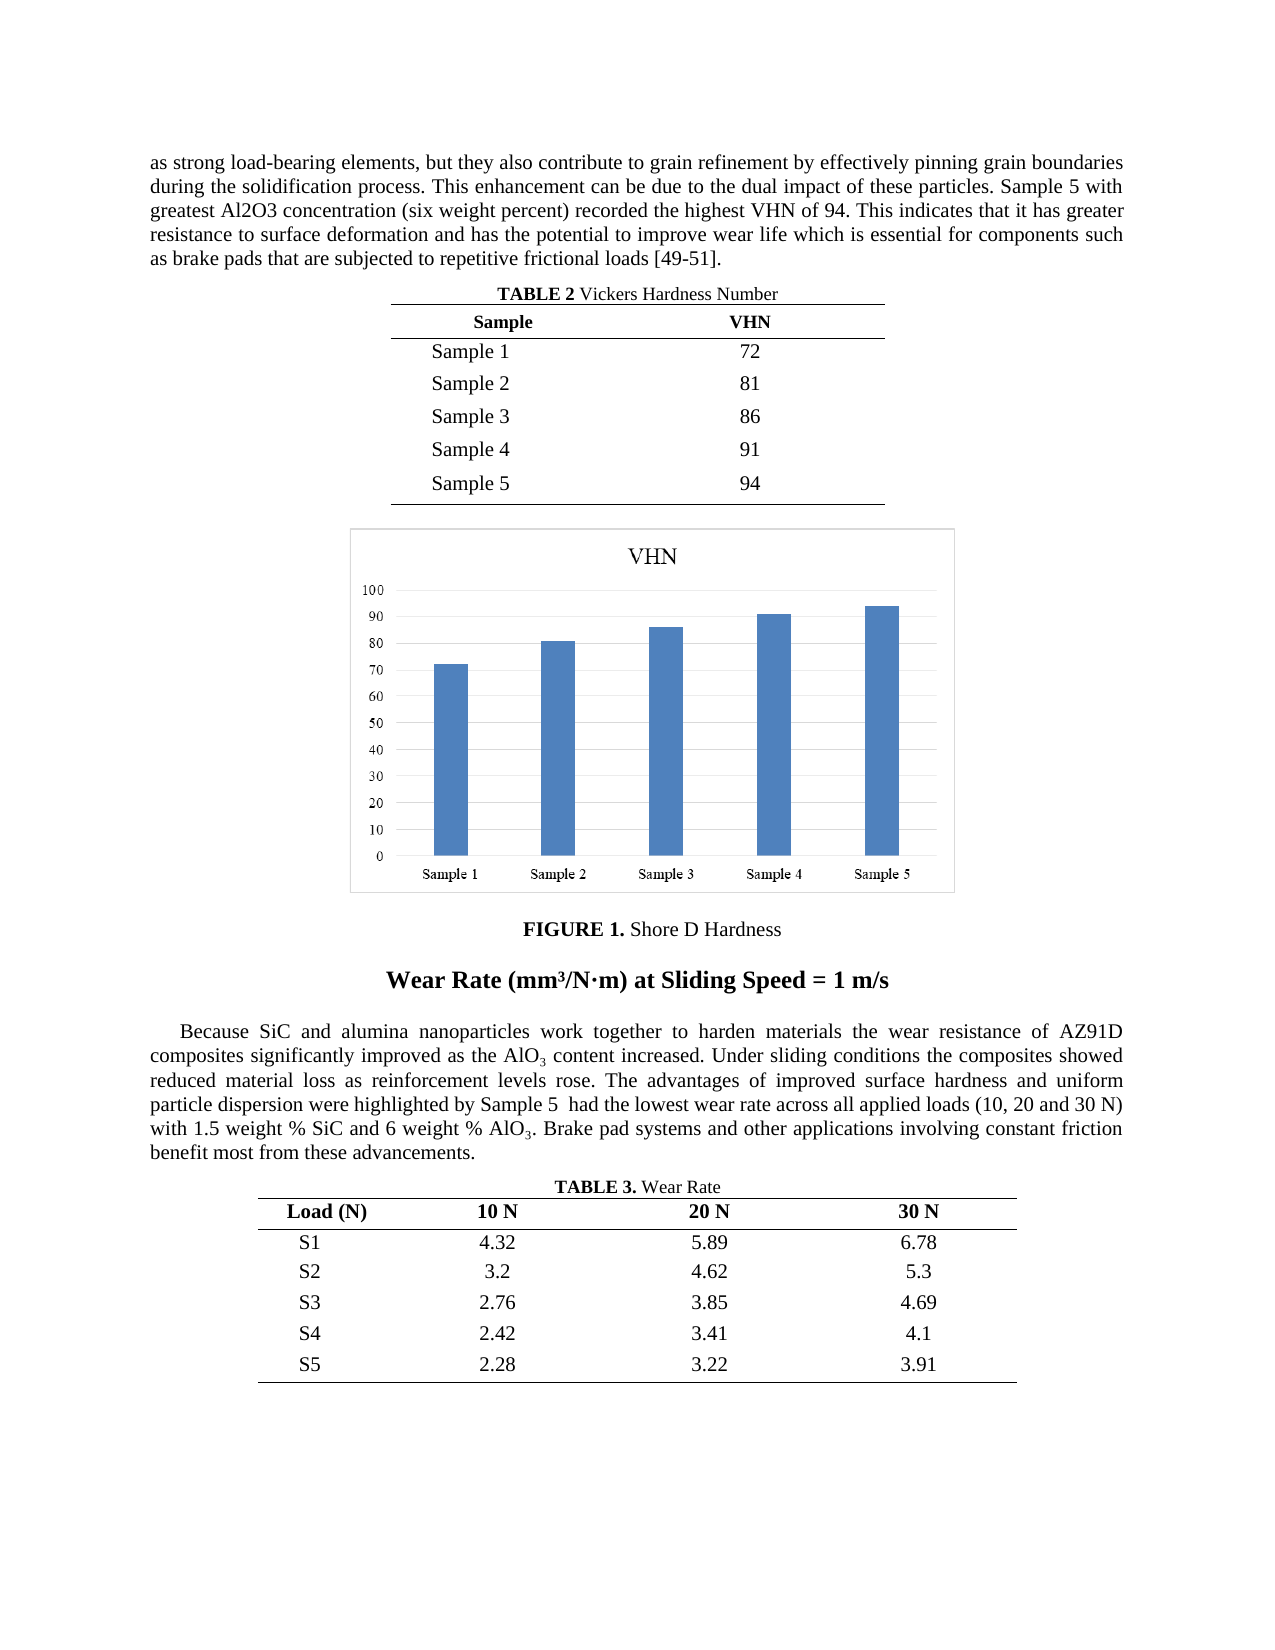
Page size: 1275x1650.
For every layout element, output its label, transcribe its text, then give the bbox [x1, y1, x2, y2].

table_cell 3.2 [396, 1259, 599, 1290]
table_cell 3.22 [599, 1351, 820, 1382]
text Figure 1. Shore D Hardness [150, 917, 1125, 941]
table_header VHN [616, 305, 884, 338]
subtitle Wear Rate (mm³/N·m) at Sliding Speed = 1 m/s [150, 966, 1125, 994]
table_header Load (N) [258, 1199, 396, 1228]
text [150, 150, 1125, 270]
table_cell S2 [258, 1259, 396, 1290]
table_cell 5.89 [599, 1230, 820, 1259]
table_cell 86 [616, 404, 884, 437]
table_cell 72 [616, 339, 884, 371]
table_cell 5.3 [820, 1259, 1017, 1290]
table_cell Sample 4 [391, 437, 616, 471]
table_cell S1 [258, 1230, 396, 1259]
table_cell Sample 3 [391, 404, 616, 437]
table_cell 4.62 [599, 1259, 820, 1290]
text TABLE 3. Wear Rate [150, 1176, 1125, 1198]
table_header 30 N [820, 1199, 1017, 1228]
table_header 20 N [599, 1199, 820, 1228]
table_header Sample [391, 305, 616, 338]
table_cell S3 [258, 1290, 396, 1321]
table_cell 4.32 [396, 1230, 599, 1259]
table_cell 2.28 [396, 1351, 599, 1382]
table_cell 94 [616, 471, 884, 504]
table_cell 6.78 [820, 1230, 1017, 1259]
table_cell S5 [258, 1351, 396, 1382]
table_cell Sample 5 [391, 471, 616, 504]
table_header 10 N [396, 1199, 599, 1228]
table_cell 2.76 [396, 1290, 599, 1321]
table_cell 4.69 [820, 1290, 1017, 1321]
table_cell S4 [258, 1321, 396, 1351]
table_cell 3.91 [820, 1351, 1017, 1382]
table_cell 91 [616, 437, 884, 471]
table_cell 2.42 [396, 1321, 599, 1351]
table_cell 4.1 [820, 1321, 1017, 1351]
text Because SiC and alumina nanoparticles work together to harden materials the wear resistance of AZ91D composites significantly improved as the AlO₃ content increased. Under sliding conditions the composites showed reduced material loss as reinforcement levels rose. The advantages of improved surface hardness and uniform particle dispersion were highlighted by Sample 5 had the lowest wear rate across all applied loads (10, 20 and 30 N) with 1.5 weight % SiC and 6 weight % AlO₃. Brake pad systems and other applications involving constant friction benefit most from these advancements. [150, 1019, 1125, 1164]
text TABLE 2 Vickers Hardness Number [150, 283, 1125, 304]
table_cell 3.85 [599, 1290, 820, 1321]
table_cell 81 [616, 371, 884, 404]
picture [349, 528, 955, 893]
table_cell 3.41 [599, 1321, 820, 1351]
table_cell Sample 1 [391, 339, 616, 371]
table_cell Sample 2 [391, 371, 616, 404]
